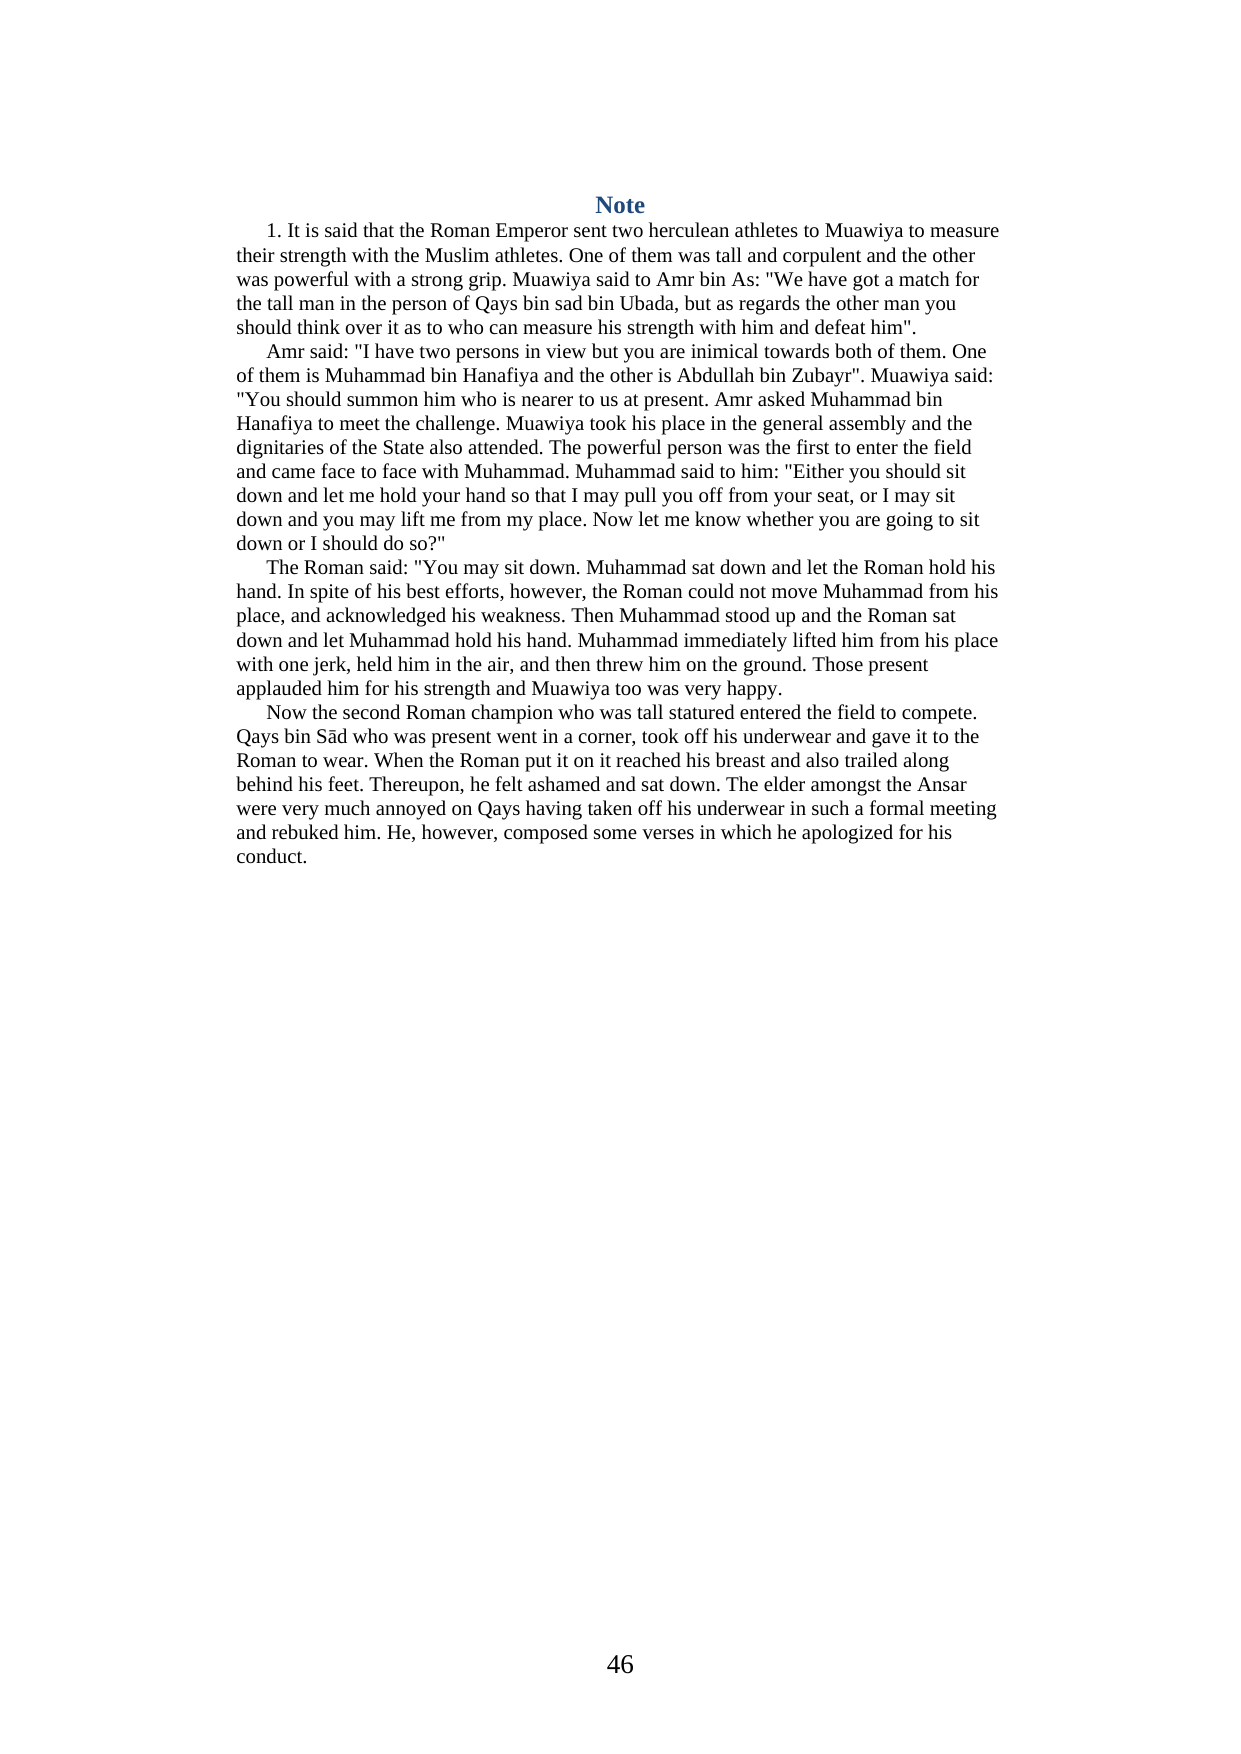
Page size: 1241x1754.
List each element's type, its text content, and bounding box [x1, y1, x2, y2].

text 1. It is said that the Roman Emperor sent two herculean athletes to Muawiya to measure their strength with the Muslim athletes. One of them was tall and corpulent and the other was powerful with a strong grip. Muawiya said to Amr bin As: "We have got a match for the tall man in the person of Qays bin sad bin Ubada, but as regards the other man you should think over it as to who can measure his strength with him and defeat him". [236, 218, 1004, 339]
text Now the second Roman champion who was tall statured entered the field to compete. Qays bin Sād who was present went in a corner, took off his underwear and gave it to the Roman to wear. When the Roman put it on it reached his breast and also trailed along behind his feet. Thereupon, he felt ashamed and sat down. The elder amongst the Ansar were very much annoyed on Qays having taken off his underwear in such a formal meeting and rebuked him. He, however, composed some verses in which he apologized for his conduct. [236, 700, 1004, 868]
text Amr said: "I have two persons in view but you are inimical towards both of them. One of them is Muhammad bin Hanafiya and the other is Abdullah bin Zubayr". Muawiya said: "You should summon him who is nearer to us at present. Amr asked Muhammad bin Hanafiya to meet the challenge. Muawiya took his place in the general assembly and the dignitaries of the State also attended. The powerful person was the first to enter the field and came face to face with Muhammad. Muhammad said to him: "Either you should sit down and let me hold your hand so that I may pull you off from your seat, or I may sit down and you may lift me from my place. Now let me know whether you are going to sit down or I should do so?" [236, 339, 1004, 555]
text The Roman said: "You may sit down. Muhammad sat down and let the Roman hold his hand. In spite of his best efforts, however, the Roman could not move Muhammad from his place, and acknowledged his weakness. Then Muhammad stood up and the Roman sat down and let Muhammad hold his hand. Muhammad immediately lifted him from his place with one jerk, held him in the air, and then threw him on the ground. Those present applauded him for his strength and Muawiya too was very happy. [236, 555, 1004, 700]
subtitle Note [236, 190, 1004, 218]
